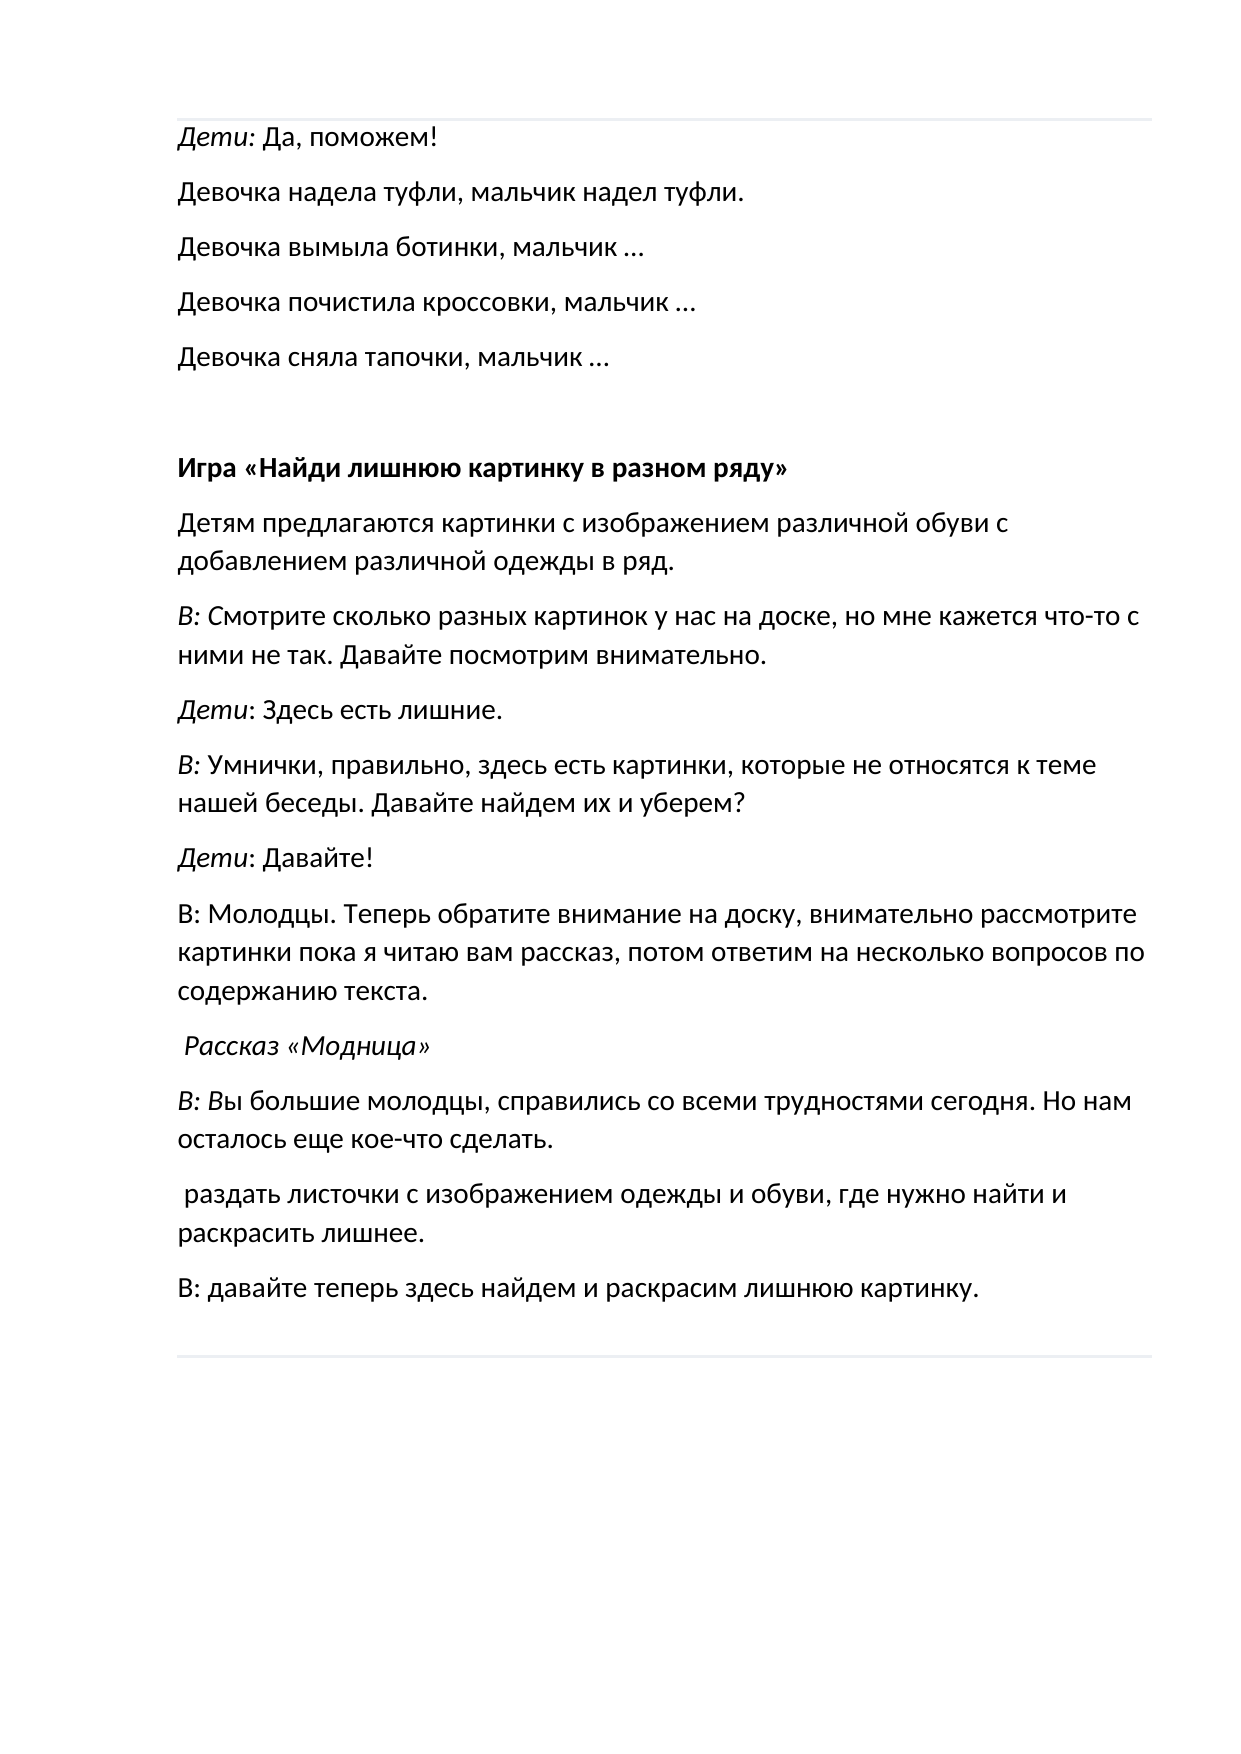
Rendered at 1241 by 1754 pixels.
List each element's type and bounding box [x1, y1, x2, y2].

table_header [177, 121, 1152, 1354]
